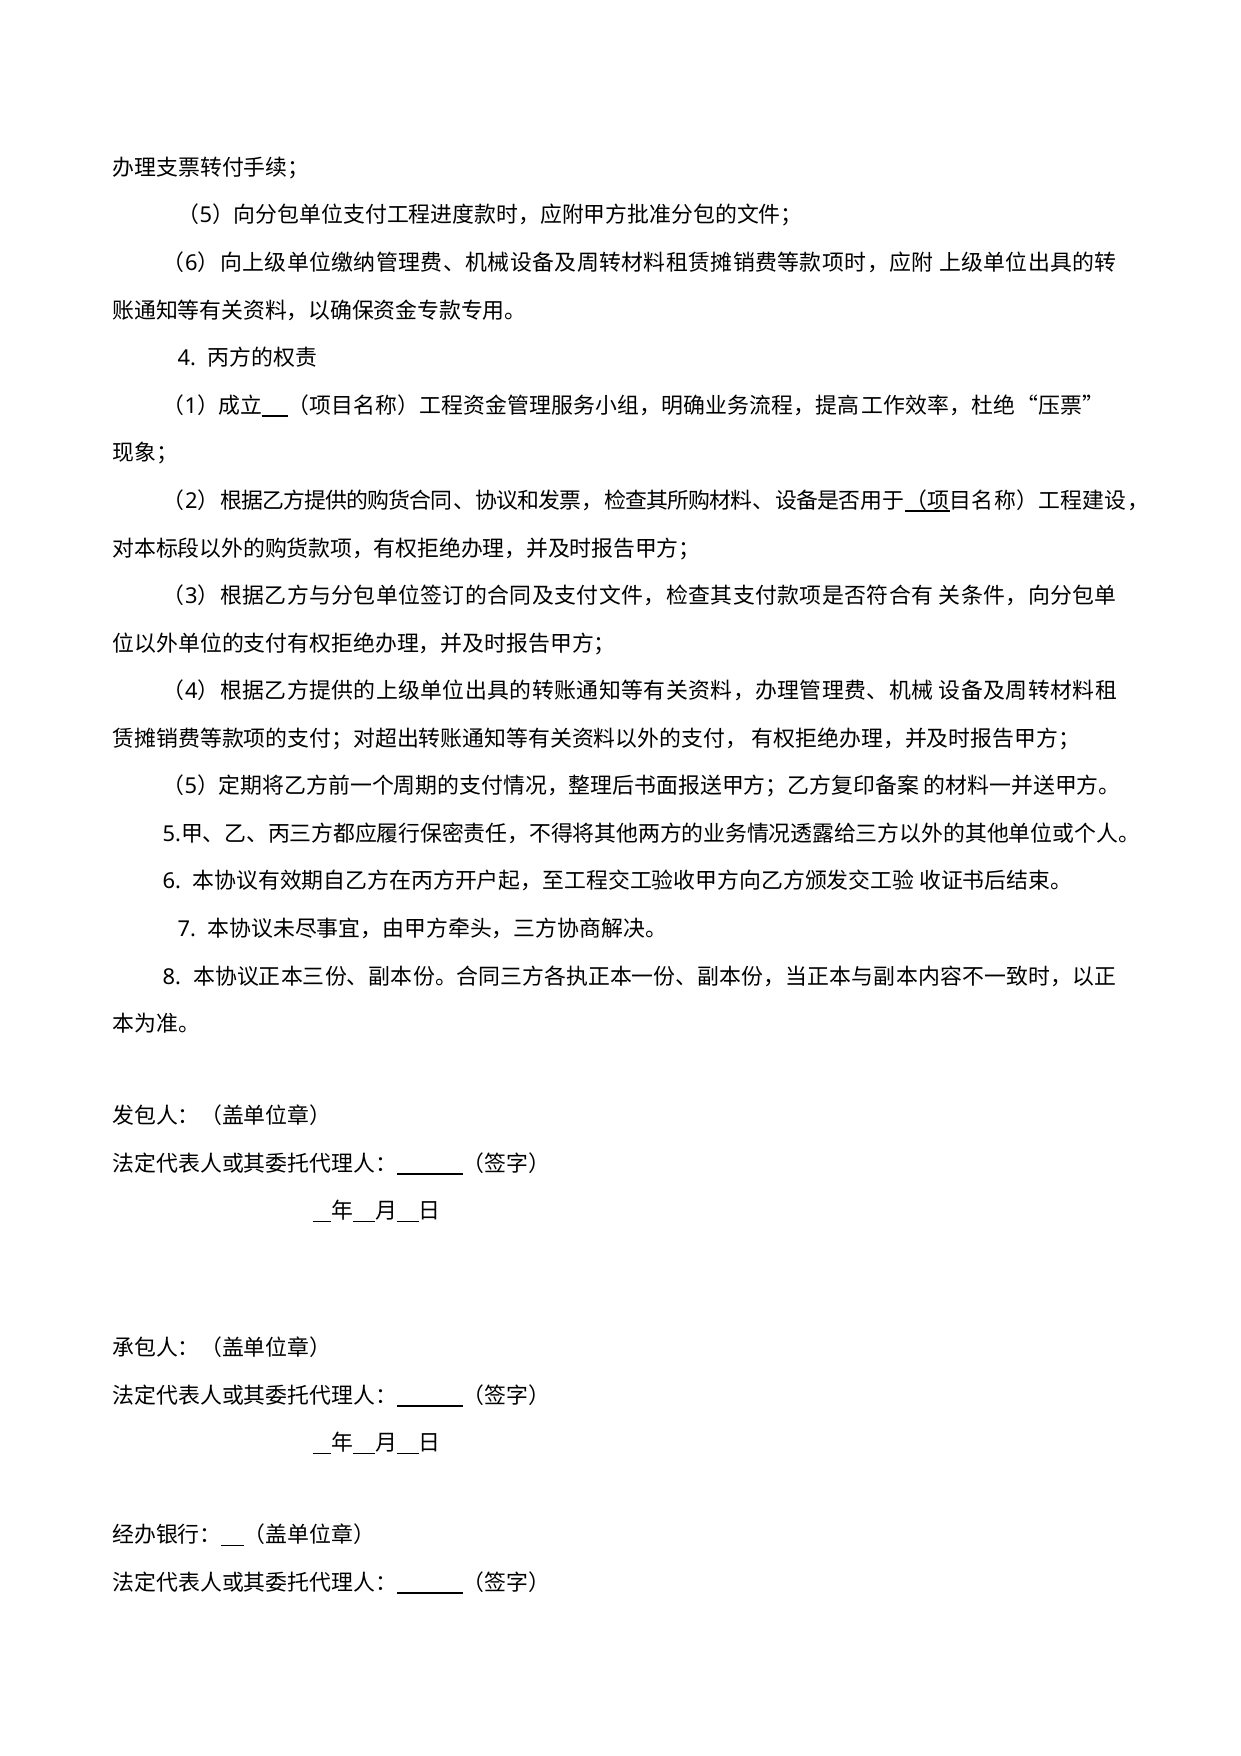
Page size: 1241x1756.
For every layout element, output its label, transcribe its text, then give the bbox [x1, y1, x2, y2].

text 承包人： （盖单位章） [112, 1330, 776, 1362]
text 年 月 日 [112, 1425, 1128, 1457]
text 5.甲、乙、丙三方都应履行保密责任，不得将其他两方的业务情况透露给三方以外的其他单位或个人。 [112, 816, 1128, 848]
text 办理支票转付手续； [112, 150, 1128, 182]
text （3）根据乙方与分包单位签订的合同及支付文件，检查其支付款项是否符合有 关条件，向分包单位以外单位的支付有权拒绝办理，并及时报告甲方； [112, 578, 1117, 657]
text 7. 本协议未尽事宜，由甲方牵头，三方协商解决。 [177, 911, 1128, 943]
text （2）根据乙方提供的购货合同、协议和发票，检查其所购材料、设备是否用于（项目名称）工程建设，对本标段以外的购货款项，有权拒绝办理，并及时报告甲方； [112, 483, 1128, 562]
text 4. 丙方的权责 [177, 340, 1128, 372]
text （5）定期将乙方前一个周期的支付情况，整理后书面报送甲方；乙方复印备案 的材料一并送甲方。 [112, 768, 1117, 800]
text （1）成立 （项目名称）工程资金管理服务小组，明确业务流程，提高工作效率，杜绝“压票”现象； [112, 388, 1104, 467]
text 年 月 日 [112, 1193, 1128, 1225]
text 发包人： （盖单位章） [112, 1098, 776, 1130]
text 8. 本协议正本三份、副本份。合同三方各执正本一份、副本份，当正本与副本内容不一致时，以正本为准。 [112, 959, 1117, 1038]
text 法定代表人或其委托代理人： （签字） [112, 1378, 776, 1409]
text （6）向上级单位缴纳管理费、机械设备及周转材料租赁摊销费等款项时，应附 上级单位出具的转账通知等有关资料，以确保资金专款专用。 [112, 245, 1117, 324]
text 法定代表人或其委托代理人： （签字） [112, 1146, 776, 1178]
text （5）向分包单位支付工程进度款时，应附甲方批准分包的文件； [177, 197, 1128, 229]
text （4）根据乙方提供的上级单位出具的转账通知等有关资料，办理管理费、机械 设备及周转材料租赁摊销费等款项的支付；对超出转账通知等有关资料以外的支付， 有权拒绝办理，并及时报告甲方； [112, 673, 1117, 752]
text 6. 本协议有效期自乙方在丙方开户起，至工程交工验收甲方向乙方颁发交工验 收证书后结束。 [112, 863, 1117, 895]
text 法定代表人或其委托代理人： （签字） [112, 1565, 776, 1597]
text 经办银行： （盖单位章） [112, 1517, 776, 1549]
